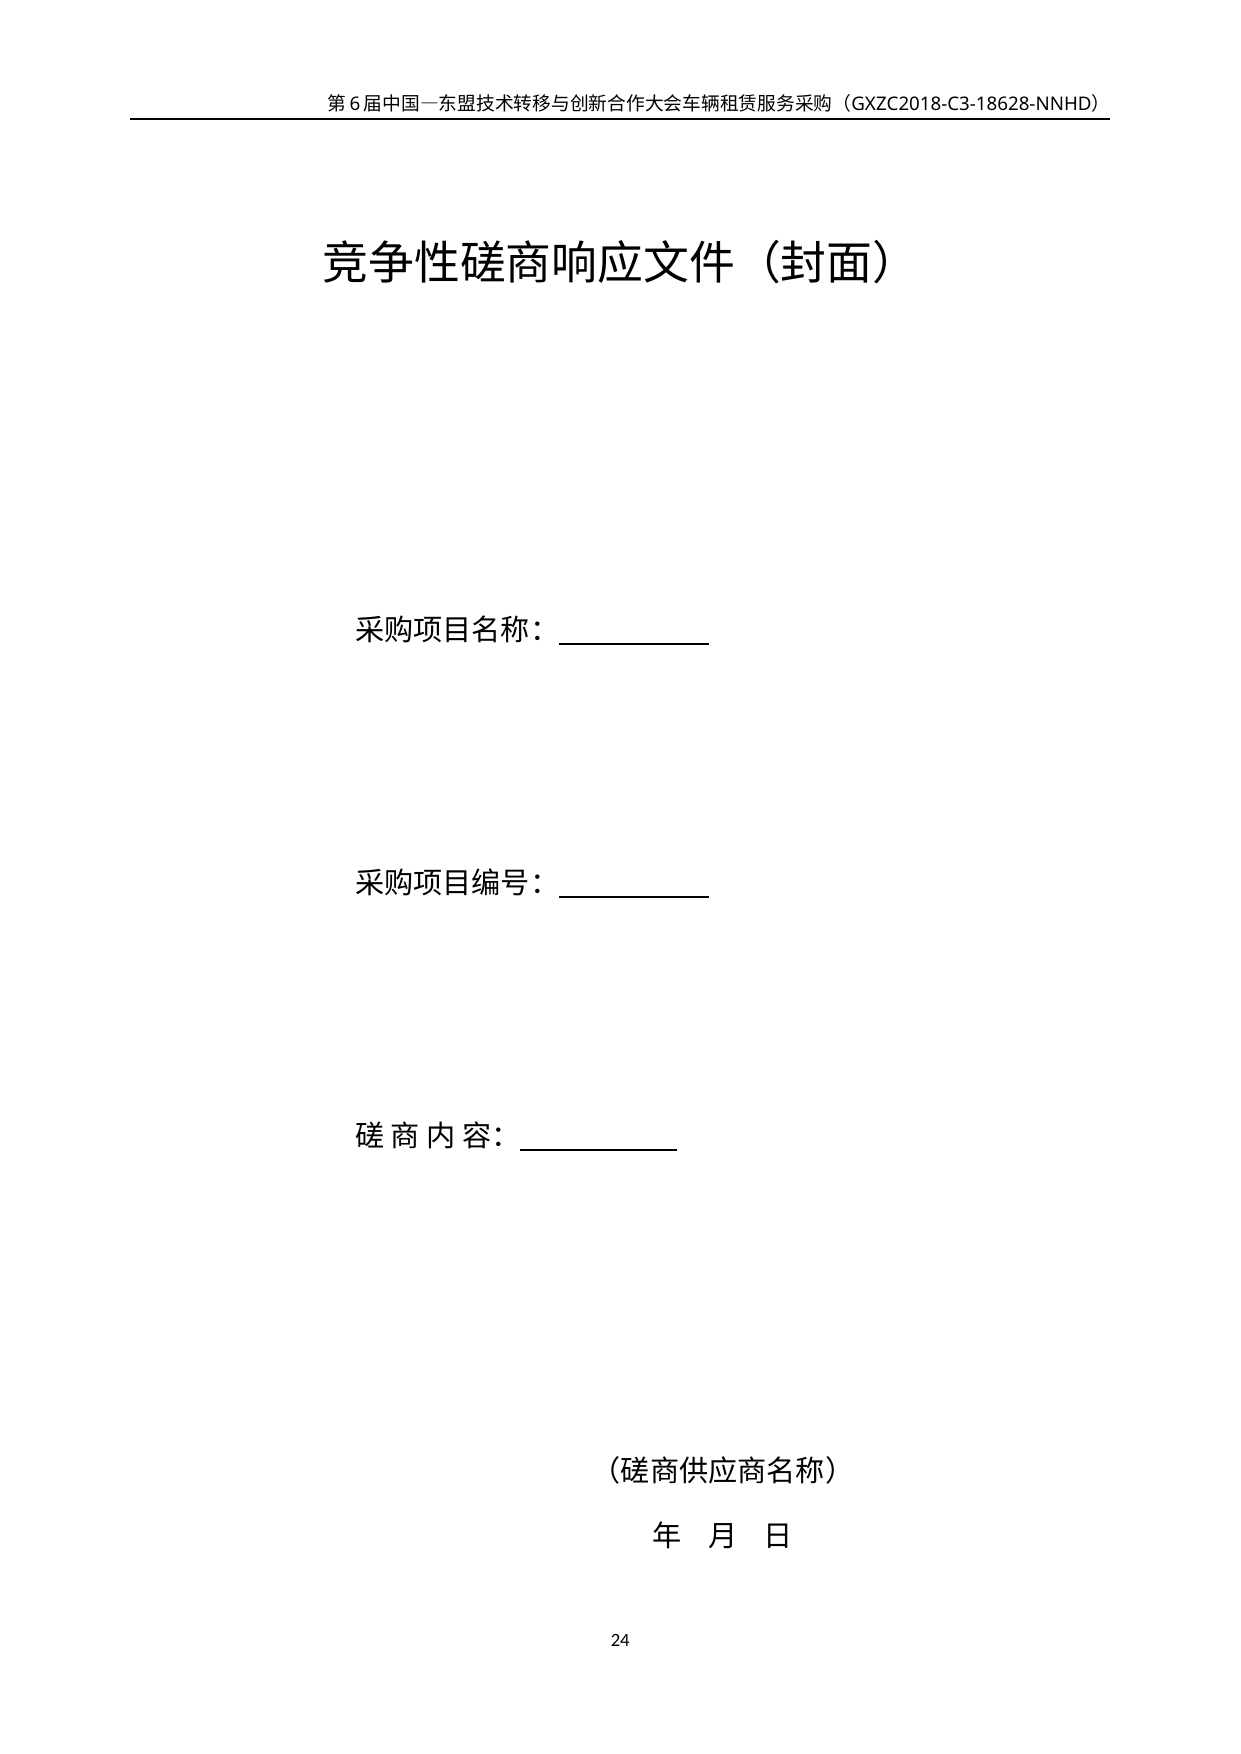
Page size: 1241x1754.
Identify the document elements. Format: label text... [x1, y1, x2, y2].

text 竞争性磋商响应文件（封面） [130, 211, 1110, 308]
text 磋 商 内 容： [130, 1101, 1110, 1166]
text 采购项目名称： [130, 595, 1110, 660]
text （磋商供应商名称） [130, 1437, 1110, 1502]
text 采购项目编号： [130, 848, 1110, 913]
text 年 月 日 [130, 1502, 1110, 1567]
